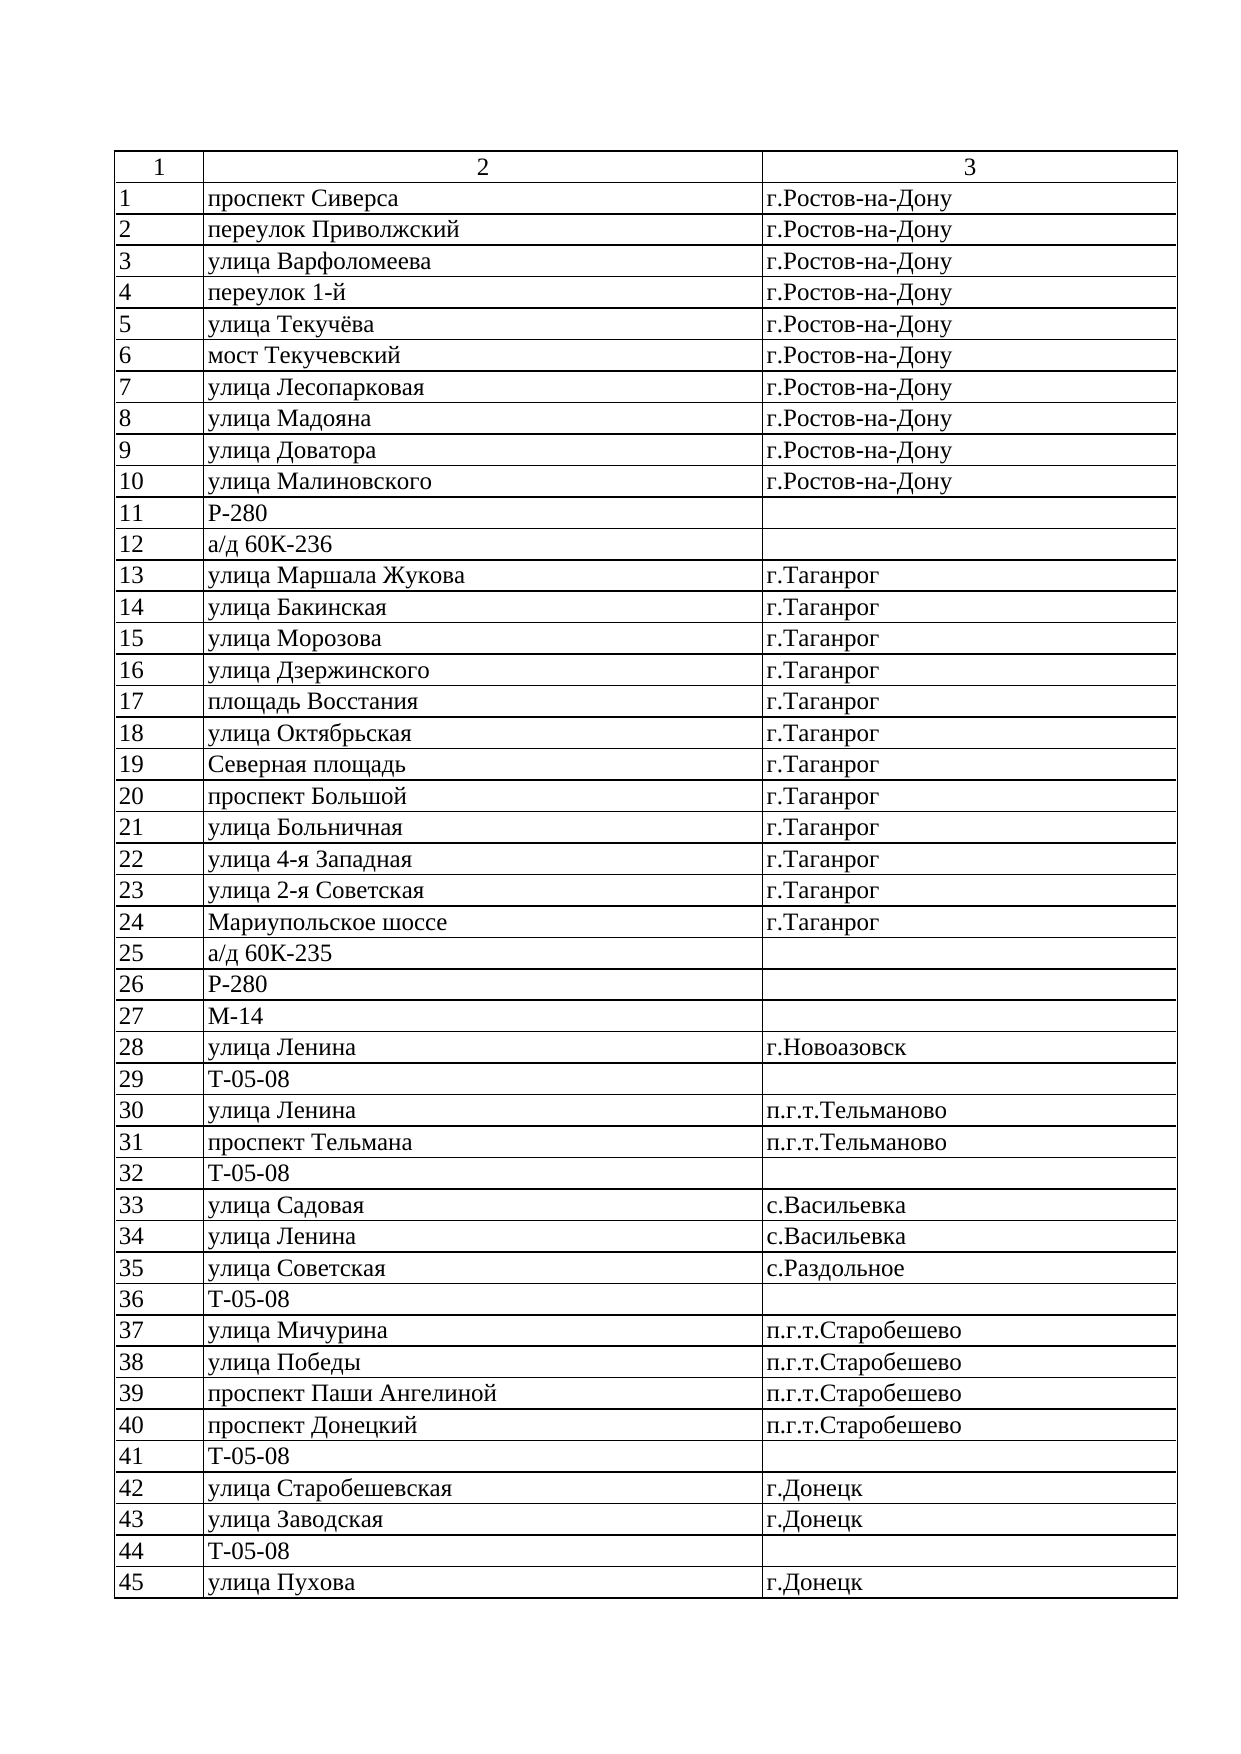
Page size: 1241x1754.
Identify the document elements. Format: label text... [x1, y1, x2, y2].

table_cell улица Дзержинского [204, 655, 762, 685]
table_cell [763, 1283, 1177, 1314]
table_cell г.Ростов-на-Дону [763, 244, 1177, 276]
table_cell 22 [115, 843, 203, 873]
table_cell Т-05-08 [204, 1536, 762, 1566]
table_cell 35 [115, 1252, 203, 1282]
table_cell г.Ростов-на-Дону [763, 402, 1177, 433]
table_cell 36 [115, 1284, 203, 1314]
table_cell переулок Приволжский [204, 215, 762, 244]
table_cell [763, 999, 1177, 1031]
table_cell 24 [115, 906, 203, 936]
table_cell [763, 528, 1177, 559]
table_cell г.Ростов-на-Дону [763, 465, 1177, 496]
table_cell 28 [115, 1032, 203, 1062]
table_cell 14 [115, 591, 203, 622]
table_cell Т-05-08 [204, 1441, 762, 1471]
table_cell г.Ростов-на-Дону [763, 433, 1177, 464]
table_cell проспект Большой [204, 781, 762, 811]
table_cell 30 [115, 1095, 203, 1125]
table_cell 37 [115, 1315, 203, 1345]
table_cell 5 [115, 308, 203, 339]
table_cell г.Таганрог [763, 653, 1177, 685]
table_cell г.Ростов-на-Дону [763, 181, 1177, 213]
table_cell п.г.т.Старобешево [763, 1377, 1177, 1408]
table_cell 4 [115, 277, 203, 307]
table_cell 1 [115, 152, 203, 181]
table_cell 26 [115, 969, 203, 999]
table_cell 29 [115, 1063, 203, 1094]
table_cell [763, 496, 1177, 527]
table_cell с.Раздольное [763, 1251, 1177, 1282]
table_cell улица Мичурина [204, 1316, 762, 1345]
table_cell 8 [115, 403, 203, 433]
table_cell г.Таганрог [763, 842, 1177, 873]
table_cell г.Ростов-на-Дону [763, 213, 1177, 244]
table_cell г.Ростов-на-Дону [763, 307, 1177, 339]
table_cell г.Ростов-на-Дону [763, 276, 1177, 307]
table_cell улица 4-я Западная [204, 844, 762, 873]
table_cell 21 [115, 812, 203, 842]
table_cell 23 [115, 875, 203, 905]
table_cell 33 [115, 1189, 203, 1219]
table_cell М-14 [204, 1001, 762, 1031]
table_cell улица Ленина [204, 1032, 762, 1062]
table_cell улица Варфоломеева [204, 246, 762, 276]
table_cell улица Советская [204, 1253, 762, 1282]
table_cell 32 [115, 1158, 203, 1188]
table_cell а/д 60К-235 [204, 938, 762, 968]
table_cell п.г.т.Старобешево [763, 1314, 1177, 1345]
table_cell г.Таганрог [763, 685, 1177, 716]
table_cell 15 [115, 623, 203, 653]
table_cell г.Таганрог [763, 559, 1177, 590]
table_cell проспект Тельмана [204, 1127, 762, 1157]
table_cell 19 [115, 749, 203, 779]
table_cell г.Новоазовск [763, 1031, 1177, 1062]
table_cell 20 [115, 780, 203, 811]
table_cell г.Ростов-на-Дону [763, 370, 1177, 402]
table_cell 38 [115, 1346, 203, 1377]
table_cell улица Морозова [204, 623, 762, 653]
table_cell 45 [115, 1567, 203, 1597]
table_cell улица Больничная [204, 812, 762, 842]
table_cell г.Донецк [763, 1566, 1177, 1597]
table_cell улица Заводская [204, 1504, 762, 1534]
table_cell 3 [763, 152, 1177, 181]
table_cell с.Васильевка [763, 1188, 1177, 1219]
table_cell переулок 1-й [204, 277, 762, 307]
table_cell [763, 936, 1177, 968]
table_cell п.г.т.Старобешево [763, 1345, 1177, 1377]
table_cell 16 [115, 654, 203, 685]
table_cell улица Малиновского [204, 466, 762, 496]
table_cell улица Победы [204, 1347, 762, 1377]
table_cell улица Ленина [204, 1221, 762, 1251]
table_cell с.Васильевка [763, 1220, 1177, 1251]
table_cell [763, 1534, 1177, 1566]
table_cell [763, 968, 1177, 999]
table_cell г.Таганрог [763, 905, 1177, 936]
table_cell улица Октябрьская [204, 718, 762, 748]
table_cell г.Донецк [763, 1503, 1177, 1534]
table_cell г.Таганрог [763, 779, 1177, 811]
table_cell 11 [115, 497, 203, 527]
table_cell Т-05-08 [204, 1284, 762, 1314]
table_cell 7 [115, 371, 203, 402]
table_cell 1 [115, 183, 203, 213]
table_cell г.Ростов-на-Дону [763, 339, 1177, 370]
table_cell улица Доватора [204, 435, 762, 464]
table_cell г.Донецк [763, 1471, 1177, 1503]
table_cell 2 [204, 152, 762, 181]
table_cell г.Таганрог [763, 811, 1177, 842]
table_cell 40 [115, 1409, 203, 1440]
table_cell 31 [115, 1126, 203, 1157]
table_cell 34 [115, 1221, 203, 1251]
table_cell улица Пухова [204, 1567, 762, 1597]
table_cell Р-280 [204, 498, 762, 527]
table_cell г.Таганрог [763, 874, 1177, 905]
table_cell [763, 1062, 1177, 1094]
table_cell улица Бакинская [204, 592, 762, 622]
table_cell 12 [115, 529, 203, 559]
table_cell улица Мадояна [204, 403, 762, 433]
table_cell Р-280 [204, 970, 762, 999]
table_cell [763, 1440, 1177, 1471]
table_cell г.Таганрог [763, 622, 1177, 653]
table_cell 27 [115, 1000, 203, 1031]
table_cell г.Таганрог [763, 590, 1177, 622]
table_cell улица Маршала Жукова [204, 561, 762, 590]
table_cell 25 [115, 938, 203, 968]
table_cell 9 [115, 434, 203, 464]
table_cell мост Текучевский [204, 340, 762, 370]
table_cell 41 [115, 1441, 203, 1471]
table_cell 6 [115, 340, 203, 370]
table_cell а/д 60К-236 [204, 529, 762, 559]
table_cell г.Таганрог [763, 748, 1177, 779]
table_cell 42 [115, 1472, 203, 1503]
table_cell проспект Донецкий [204, 1410, 762, 1440]
table_cell улица 2-я Советская [204, 875, 762, 905]
table_cell Т-05-08 [204, 1064, 762, 1094]
table_cell улица Лесопарковая [204, 372, 762, 402]
table_cell г.Таганрог [763, 716, 1177, 748]
table_cell 10 [115, 466, 203, 496]
table_cell проспект Паши Ангелиной [204, 1378, 762, 1408]
table_cell 44 [115, 1535, 203, 1566]
table_cell улица Садовая [204, 1190, 762, 1219]
table_cell п.г.т.Тельманово [763, 1125, 1177, 1157]
table_cell [763, 1157, 1177, 1188]
table_cell п.г.т.Тельманово [763, 1094, 1177, 1125]
table_cell 17 [115, 686, 203, 716]
table_cell Северная площадь [204, 749, 762, 779]
table_cell 39 [115, 1378, 203, 1408]
table_cell улица Текучёва [204, 309, 762, 339]
table_cell улица Ленина [204, 1095, 762, 1125]
table_cell Т-05-08 [204, 1158, 762, 1188]
table_cell 43 [115, 1504, 203, 1534]
table_cell 2 [115, 214, 203, 244]
table_cell 13 [115, 560, 203, 590]
table_cell Мариупольское шоссе [204, 907, 762, 936]
table_cell 3 [115, 245, 203, 276]
table_cell 18 [115, 717, 203, 748]
table_cell улица Старобешевская [204, 1473, 762, 1503]
table_cell проспект Сиверса [204, 183, 762, 213]
table_cell площадь Восстания [204, 686, 762, 716]
table_cell п.г.т.Старобешево [763, 1408, 1177, 1440]
